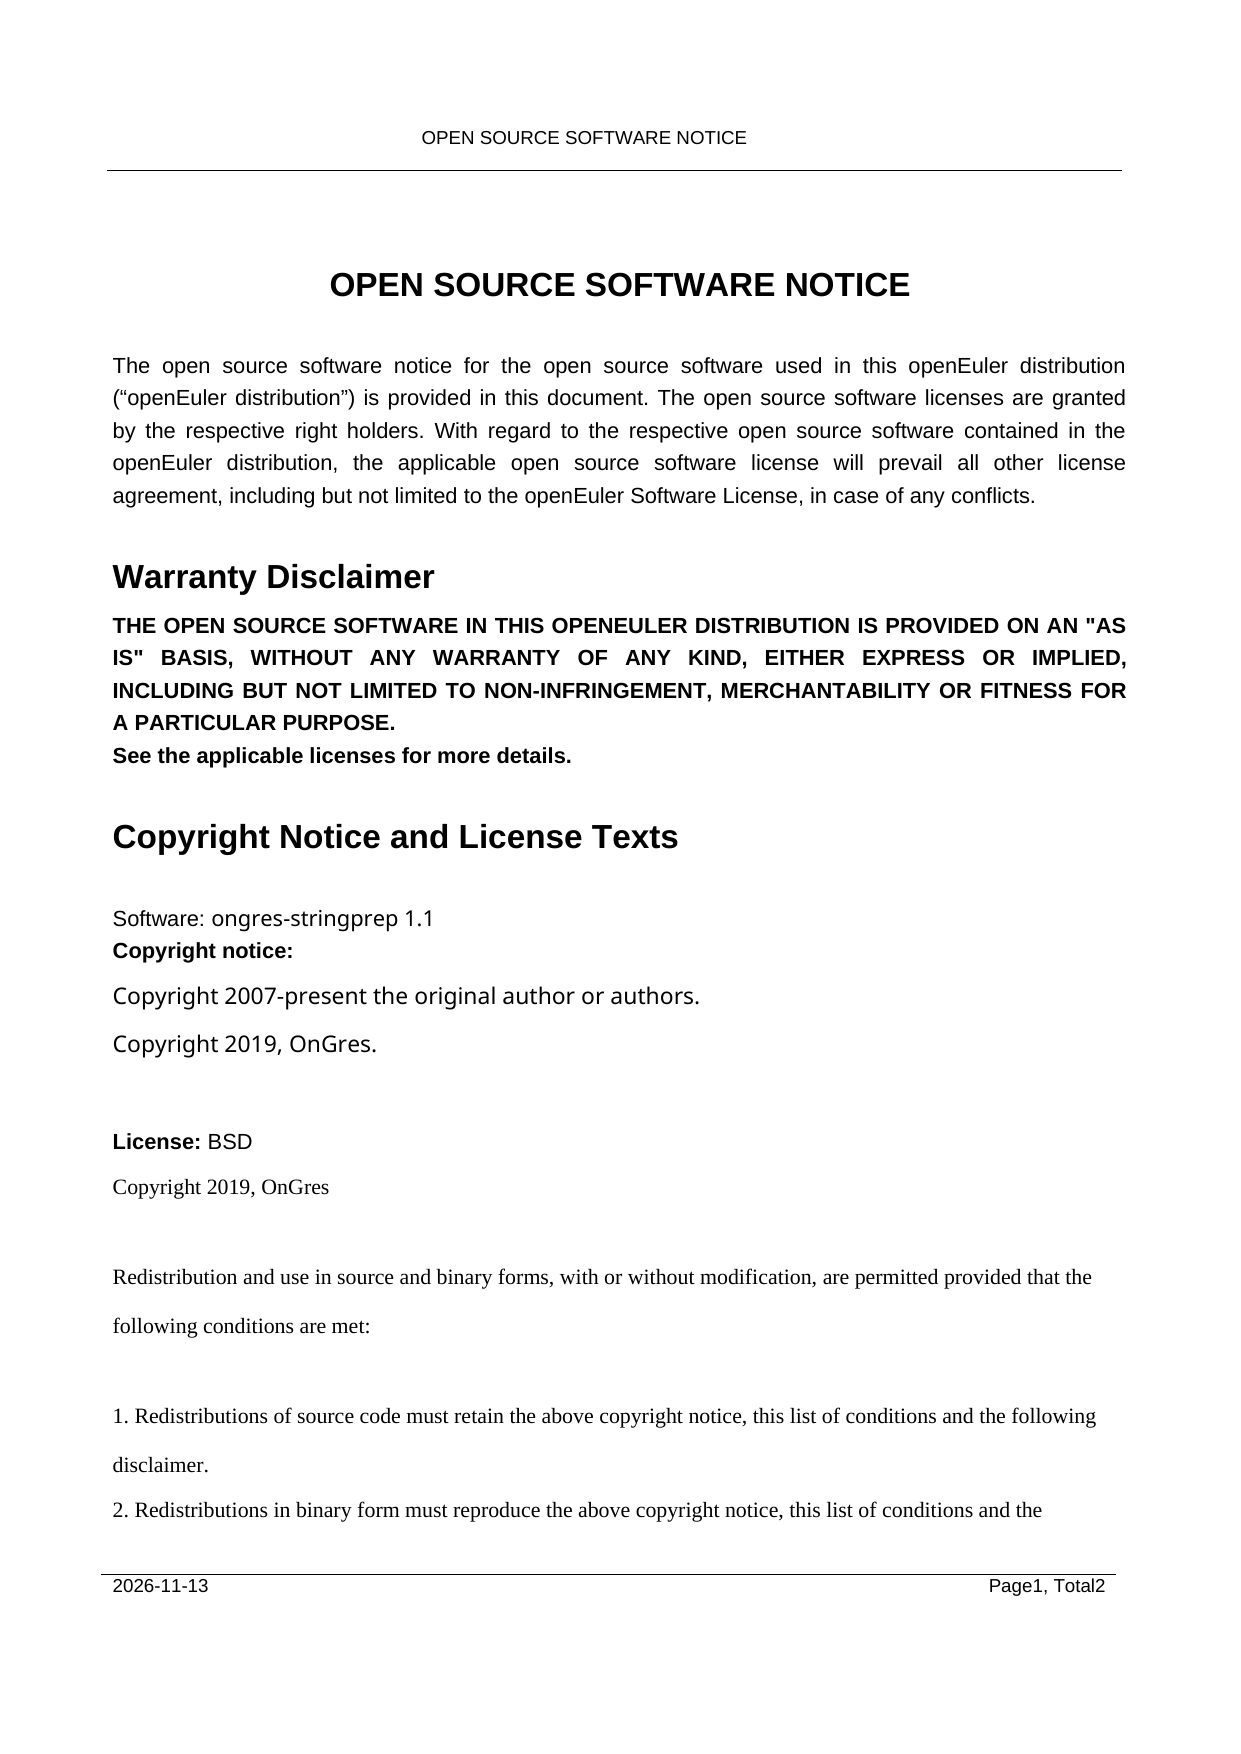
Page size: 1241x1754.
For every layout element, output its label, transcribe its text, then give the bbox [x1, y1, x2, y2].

text Copyright Notice and License Texts [112, 804, 1128, 869]
text Software: ongres-stringprep 1.1 [112, 901, 1128, 934]
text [112, 1493, 1128, 1526]
text Warranty Disclaimer [112, 544, 1128, 609]
text Copyright 2007-present the original author or authors. Copyright 2019, OnGres. [112, 979, 1128, 1109]
text 1. Redistributions of source code must retain the above copyright notice, this list of conditions and the following disclaimer. [112, 1399, 1128, 1481]
text License: BSD [112, 1125, 1128, 1158]
text THE OPEN SOURCE SOFTWARE IN THIS OPENEULER DISTRIBUTION IS PROVIDED ON AN "AS IS" BASIS, WITHOUT ANY WARRANTY OF ANY KIND, EITHER EXPRESS OR IMPLIED, INCLUDING BUT NOT LIMITED TO NON-INFRINGEMENT, MERCHANTABILITY OR FITNESS FOR A PARTICULAR PURPOSE. See the applicable licenses for more details. [112, 609, 1128, 771]
text Copyright notice: [112, 934, 1128, 966]
text Copyright 2019, OnGres [112, 1170, 1128, 1203]
text The open source software notice for the open source software used in this openEuler distribution (“openEuler distribution”) is provided in this document. The open source software licenses are granted by the respective right holders. With regard to the respective open source software contained in the openEuler distribution, the applicable open source software license will prevail all other license agreement, including but not limited to the openEuler Software License, in case of any conflicts. [112, 349, 1128, 511]
text Redistribution and use in source and binary forms, with or without modification, are permitted provided that the following conditions are met: [112, 1261, 1128, 1342]
text OPEN SOURCE SOFTWARE NOTICE [112, 251, 1128, 316]
